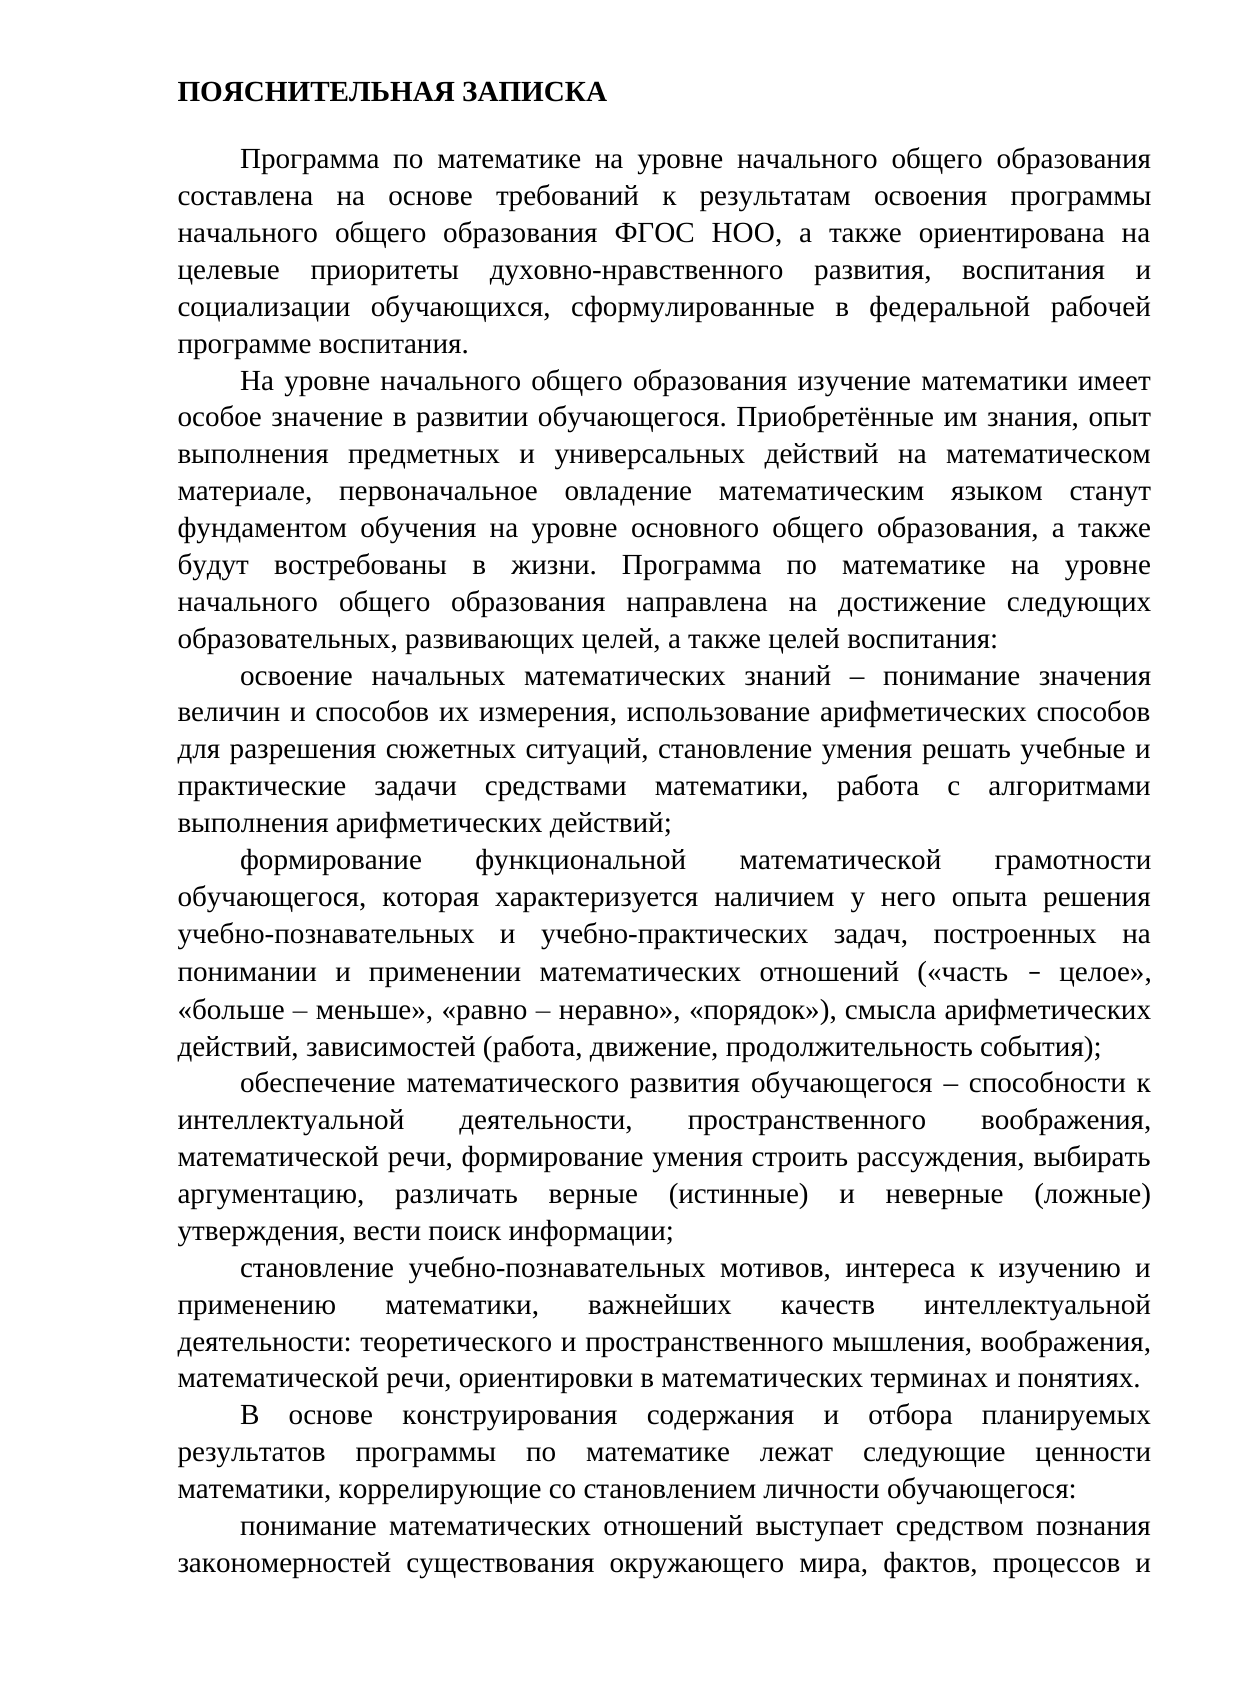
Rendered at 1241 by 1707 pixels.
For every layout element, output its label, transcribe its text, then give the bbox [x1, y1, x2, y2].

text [177, 1508, 1152, 1578]
text ПОЯСНИТЕЛЬНАЯ ЗАПИСКА [177, 74, 1152, 107]
text На уровне начального общего образования изучение математики имеет особое значение в развитии обучающегося. Приобретённые им знания, опыт выполнения предметных и универсальных действий на математическом материале, первоначальное овладение математическим языком станут фундаментом обучения на уровне основного общего образования, а также будут востребованы в жизни. Программа по математике на уровне начального общего образования направлена на достижение следующих образовательных, развивающих целей, а также целей воспитания: [177, 363, 1152, 654]
text освоение начальных математических знаний – понимание значения величин и способов их измерения, использование арифметических способов для разрешения сюжетных ситуаций, становление умения решать учебные и практические задачи средствами математики, работа с алгоритмами выполнения арифметических действий; [177, 658, 1152, 839]
text Программа по математике на уровне начального общего образования составлена на основе требований к результатам освоения программы начального общего образования ФГОС НОО, а также ориентирована на целевые приоритеты духовно-нравственного развития, воспитания и социализации обучающихся, сформулированные в федеральной рабочей программе воспитания. [177, 141, 1152, 359]
text формирование функциональной математической грамотности обучающегося, которая характеризуется наличием у него опыта решения учебно-познавательных и учебно-практических задач, построенных на понимании и применении математических отношений («часть – целое», «больше – меньше», «равно – неравно», «порядок»), смысла арифметических действий, зависимостей (работа, движение, продолжительность события); [177, 842, 1152, 1062]
text обеспечение математического развития обучающегося – способности к интеллектуальной деятельности, пространственного воображения, математической речи, формирование умения строить рассуждения, выбирать аргументацию, различать верные (истинные) и неверные (ложные) утверждения, вести поиск информации; [177, 1066, 1152, 1247]
text В основе конструирования содержания и отбора планируемых результатов программы по математике лежат следующие ценности математики, коррелирующие со становлением личности обучающегося: [177, 1397, 1152, 1505]
text становление учебно-познавательных мотивов, интереса к изучению и применению математики, важнейших качеств интеллектуальной деятельности: теоретического и пространственного мышления, воображения, математической речи, ориентировки в математических терминах и понятиях. [177, 1250, 1152, 1394]
